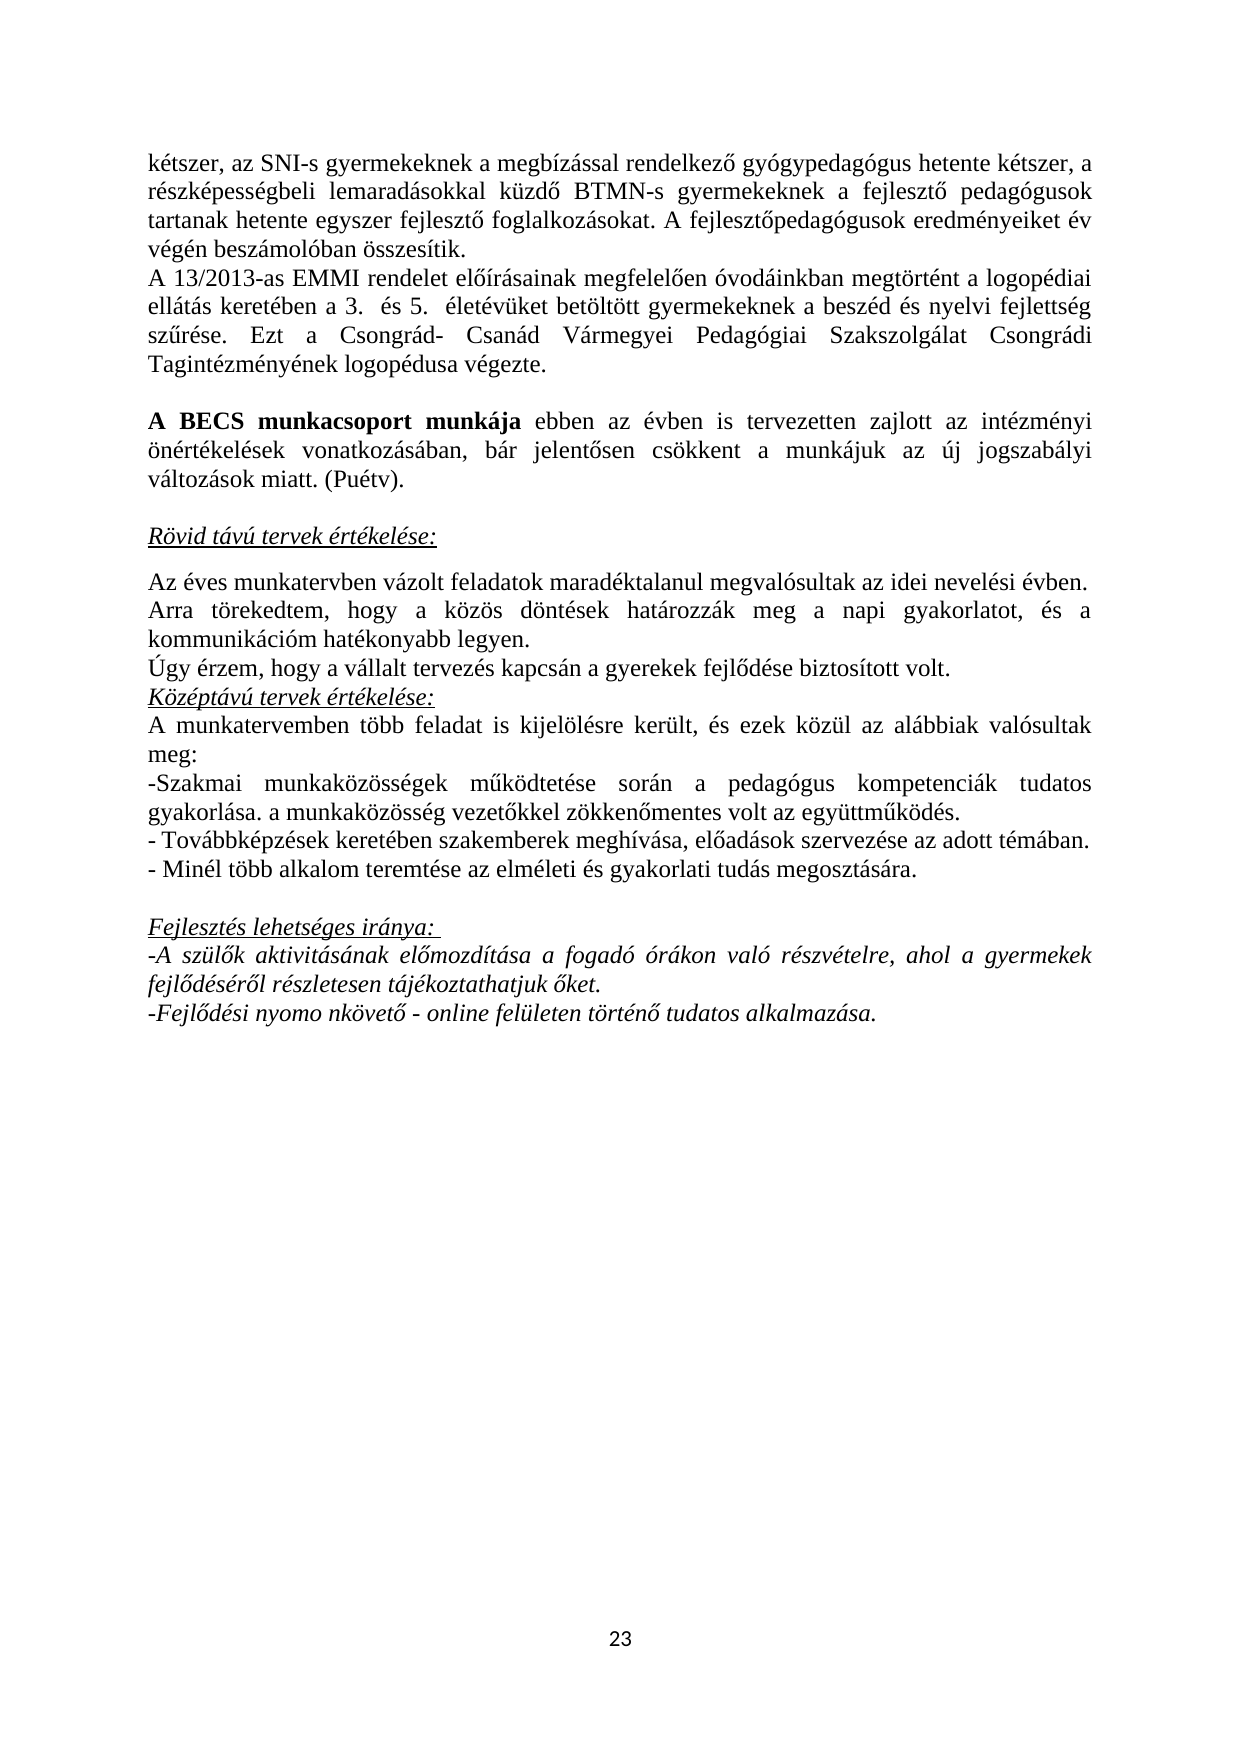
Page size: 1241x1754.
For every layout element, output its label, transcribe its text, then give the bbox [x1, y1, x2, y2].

text Arra törekedtem, hogy a közös döntések határozzák meg a napi gyakorlatot, és a kommunikációm hatékonyabb legyen. [148, 596, 1093, 653]
text Középtávú tervek értékelése: [148, 682, 1093, 711]
text Úgy érzem, hogy a vállalt tervezés kapcsán a gyerekek fejlődése biztosított volt. [148, 653, 1093, 682]
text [148, 148, 1093, 263]
text - Továbbképzések keretében szakemberek meghívása, előadások szervezése az adott témában. [148, 826, 1093, 854]
text A munkatervemben több feladat is kijelölésre került, és ezek közül az alábbiak valósultak meg: [148, 711, 1093, 768]
text Az éves munkatervben vázolt feladatok maradéktalanul megvalósultak az idei nevelési évben. [148, 567, 1093, 596]
text Fejlesztés lehetséges iránya: [148, 912, 1093, 941]
text Rövid távú tervek értékelése: [148, 521, 1093, 550]
text - Minél több alkalom teremtése az elméleti és gyakorlati tudás megosztására. [148, 854, 1093, 883]
text -Szakmai munkaközösségek működtetése során a pedagógus kompetenciák tudatos gyakorlása. a munkaközösség vezetőkkel zökkenőmentes volt az együttműködés. [148, 768, 1093, 826]
text -Fejlődési nyomo nkövető - online felületen történő tudatos alkalmazása. [148, 998, 1093, 1027]
text A BECS munkacsoport munkája ebben az évben is tervezetten zajlott az intézményi önértékelések vonatkozásában, bár jelentősen csökkent a munkájuk az új jogszabályi változások miatt. (Puétv). [148, 406, 1093, 493]
text -A szülők aktivitásának előmozdítása a fogadó órákon való részvételre, ahol a gyermekek fejlődéséről részletesen tájékoztathatjuk őket. [148, 941, 1093, 998]
text A 13/2013-as EMMI rendelet előírásainak megfelelően óvodáinkban megtörtént a logopédiai ellátás keretében a 3. és 5. életévüket betöltött gyermekeknek a beszéd és nyelvi fejlettség szűrése. Ezt a Csongrád- Csanád Vármegyei Pedagógiai Szakszolgálat Csongrádi Tagintézményének logopédusa végezte. [148, 263, 1093, 378]
